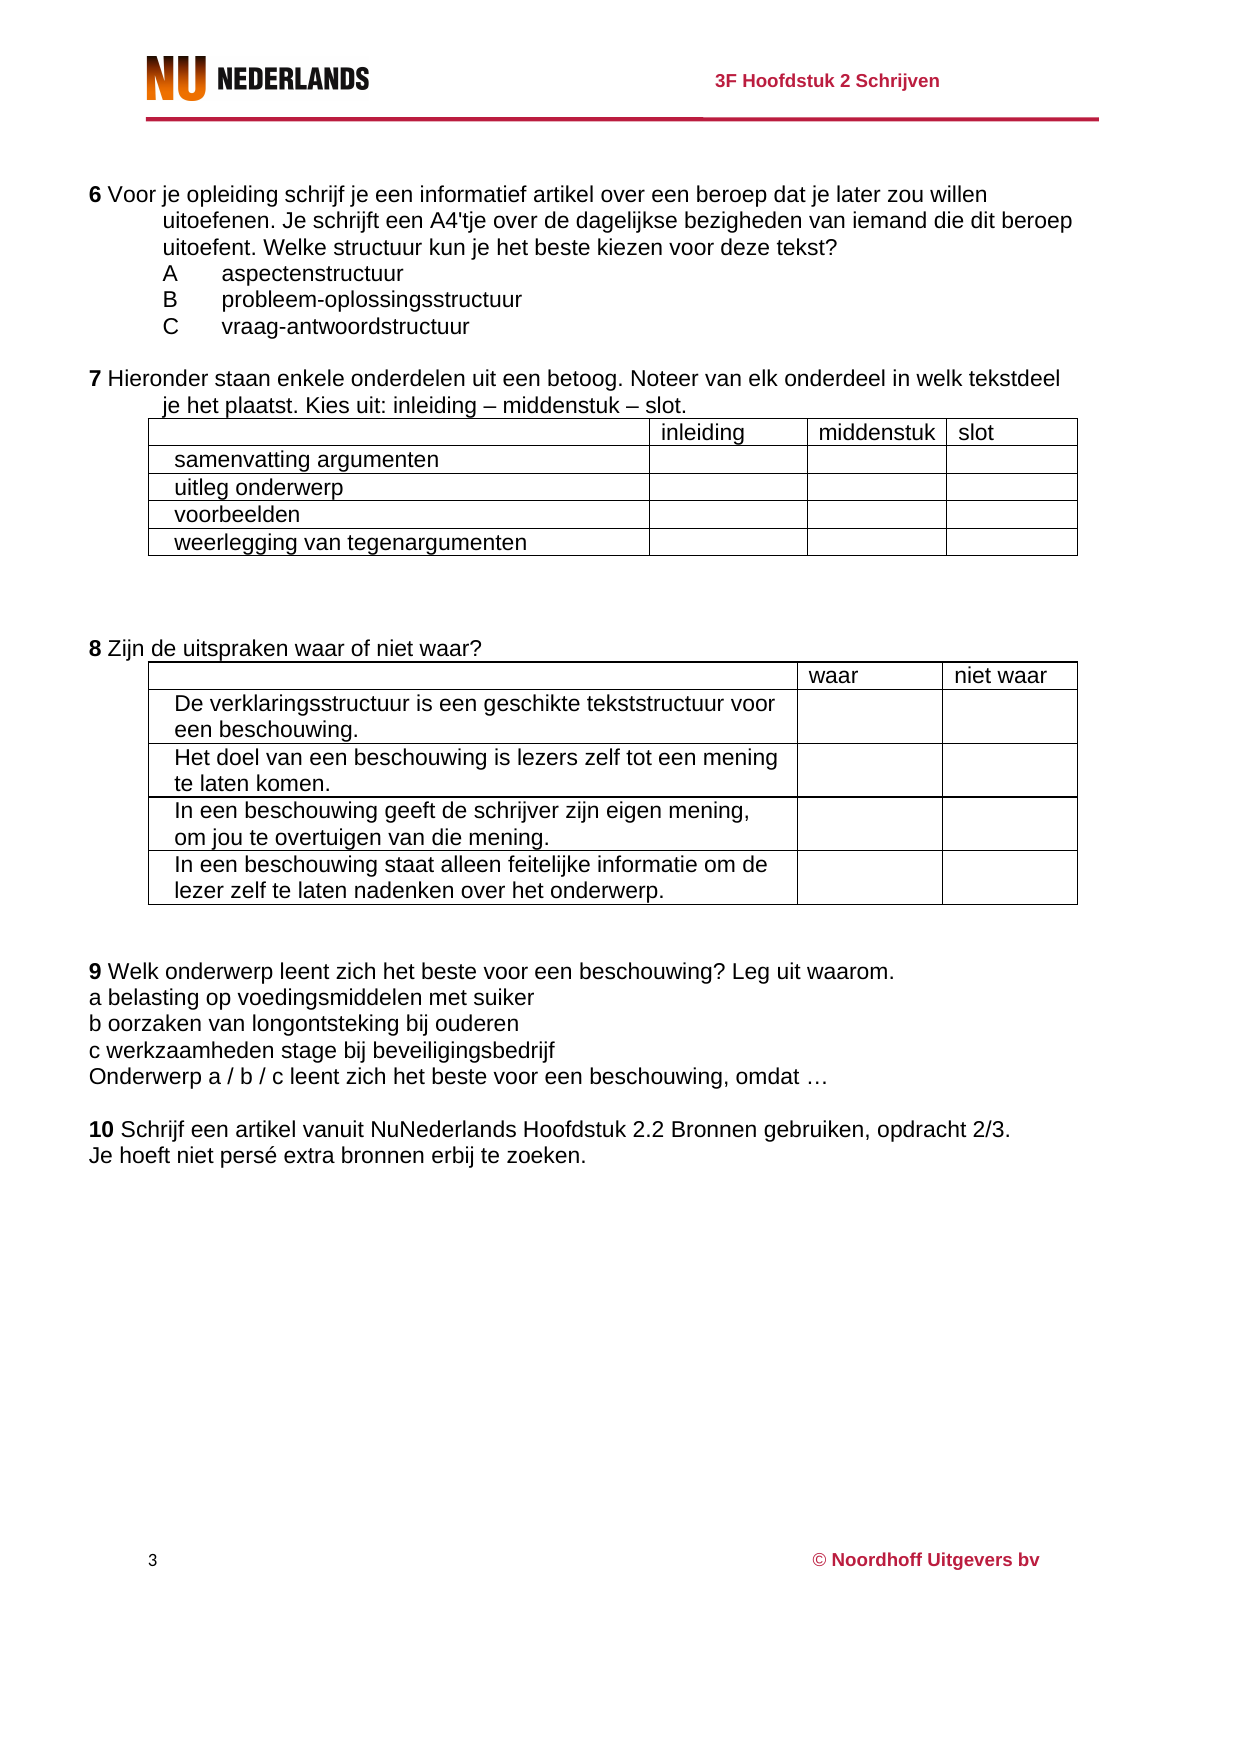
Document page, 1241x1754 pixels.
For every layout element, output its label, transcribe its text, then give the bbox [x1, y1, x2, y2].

table_header middenstuk [808, 419, 946, 445]
table_header [149, 663, 797, 689]
table_cell [650, 474, 807, 500]
text 7 Hieronder staan enkele onderdelen uit een betoog. Noteer van elk onderdeel in welk tekstdeel je het plaatst. Kies uit: inleiding – middenstuk – slot. [88, 365, 1078, 418]
table_header waar [798, 663, 942, 689]
table_cell [798, 690, 942, 743]
table_cell uitleg onderwerp [149, 474, 649, 500]
text 8 Zijn de uitspraken waar of niet waar? [88, 635, 1078, 661]
text 6 Voor je opleiding schrijf je een informatief artikel over een beroep dat je later zou willen uitoefenen. Je schrijft een A4'tje over de dagelijkse bezigheden van iemand die dit beroep uitoefent. Welke structuur kun je het beste kiezen voor deze tekst? [88, 181, 1078, 260]
table_cell samenvatting argumenten [149, 446, 649, 473]
text c werkzaamheden stage bij beveiligingsbedrijf [88, 1037, 1078, 1063]
table_cell [947, 501, 1077, 528]
text 10 Schrijf een artikel vanuit NuNederlands Hoofdstuk 2.2 Bronnen gebruiken, opdracht 2/3. [88, 1116, 1078, 1142]
table_cell voorbeelden [149, 501, 649, 528]
table_cell [808, 501, 946, 528]
table_cell [943, 690, 1077, 743]
table_cell In een beschouwing geeft de schrijver zijn eigen mening, om jou te overtuigen van die mening. [149, 798, 797, 850]
text A aspectenstructuur [162, 260, 1078, 286]
text a belasting op voedingsmiddelen met suiker [88, 984, 1078, 1010]
table_cell [947, 474, 1077, 500]
table_header slot [947, 419, 1077, 445]
table_cell De verklaringsstructuur is een geschikte tekststructuur voor een beschouwing. [149, 690, 797, 743]
table_cell [808, 474, 946, 500]
table_header niet waar [943, 663, 1077, 689]
text B probleem-oplossingsstructuur [162, 286, 1078, 313]
text Onderwerp a / b / c leent zich het beste voor een beschouwing, omdat … [88, 1063, 1078, 1089]
text b oorzaken van longontsteking bij ouderen [88, 1010, 1078, 1037]
table_cell [798, 851, 942, 904]
table_cell [798, 744, 942, 796]
table_cell [798, 798, 942, 850]
table_cell In een beschouwing staat alleen feitelijke informatie om de lezer zelf te laten nadenken over het onderwerp. [149, 851, 797, 904]
table_cell [943, 744, 1077, 796]
table_cell [943, 851, 1077, 904]
table_header [149, 419, 649, 445]
table_cell Het doel van een beschouwing is lezers zelf tot een mening te laten komen. [149, 744, 797, 796]
table_cell [943, 798, 1077, 850]
table_cell weerlegging van tegenargumenten [149, 529, 649, 555]
picture [146, 56, 369, 101]
table_cell [808, 529, 946, 555]
text Je hoeft niet persé extra bronnen erbij te zoeken. [88, 1142, 1078, 1168]
table_cell [808, 446, 946, 473]
table_header inleiding [650, 419, 807, 445]
text C vraag-antwoordstructuur [162, 313, 1078, 339]
table_cell [947, 446, 1077, 473]
table_cell [650, 446, 807, 473]
text 9 Welk onderwerp leent zich het beste voor een beschouwing? Leg uit waarom. [88, 958, 1078, 984]
table_cell [947, 529, 1077, 555]
table_cell [650, 501, 807, 528]
table_cell [650, 529, 807, 555]
